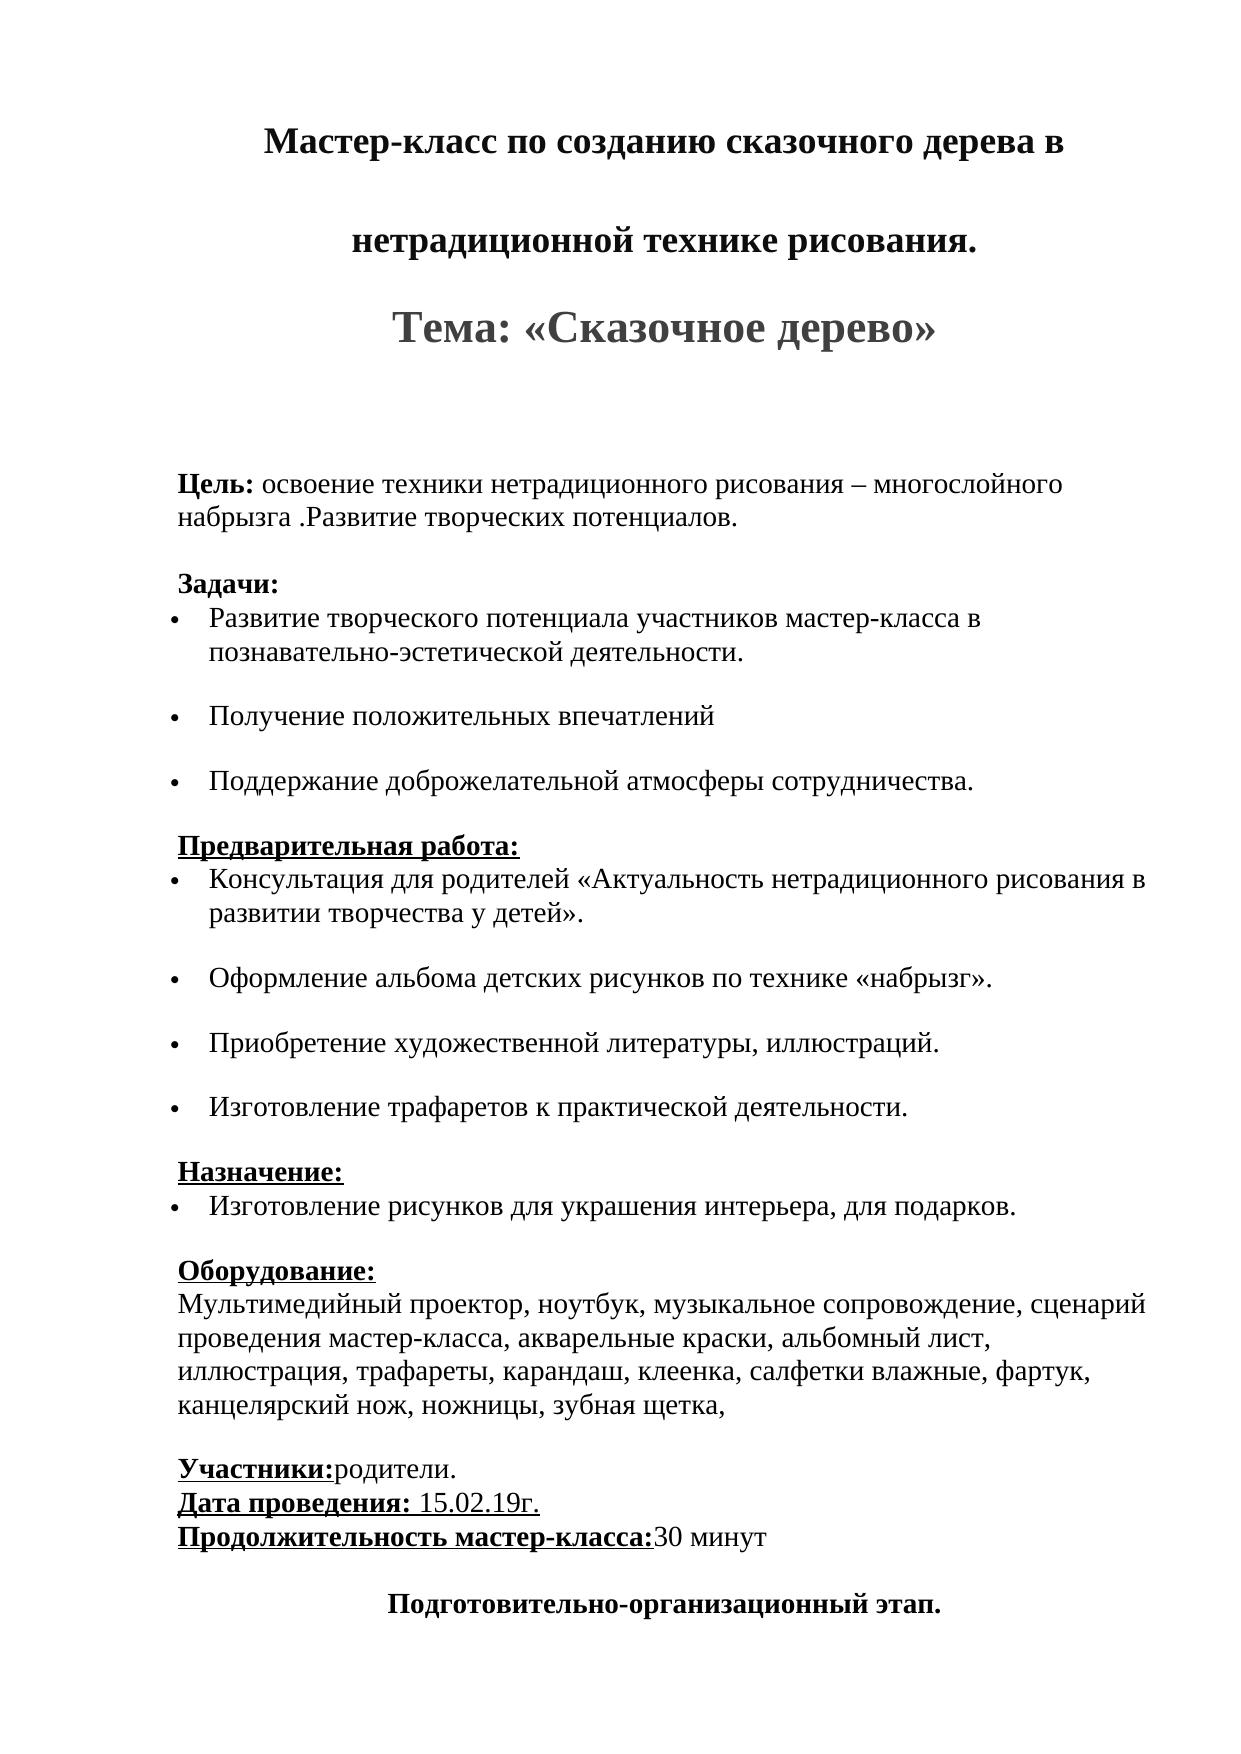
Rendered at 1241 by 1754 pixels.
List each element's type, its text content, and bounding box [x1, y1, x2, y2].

list Развитие творческого потенциала участников мастер-класса в познавательно-эстетической деятельности. [171, 600, 1152, 667]
text Цель: освоение техники нетрадиционного рисования – многослойного набрызга .Развитие творческих потенциалов. [177, 466, 1152, 533]
text Назначение: [177, 1154, 1152, 1188]
text Подготовительно-организационный этап. [177, 1586, 1152, 1619]
list Оформление альбома детских рисунков по технике «набрызг». [171, 960, 1152, 993]
list Изготовление трафаретов к практической деятельности. [171, 1089, 1152, 1123]
text Оборудование: [177, 1253, 1152, 1286]
text Задачи: [177, 567, 1152, 600]
text Тема: «Сказочное дерево» [177, 300, 1152, 353]
text Дата проведения: 15.02.19г. [177, 1485, 1152, 1519]
list Изготовление рисунков для украшения интерьера, для подарков. [171, 1188, 1152, 1221]
text Участники:родители. [177, 1452, 1152, 1485]
list Приобретение художественной литературы, иллюстраций. [171, 1025, 1152, 1058]
text Предварительная работа: [177, 828, 1152, 862]
list Поддержание доброжелательной атмосферы сотрудничества. [171, 763, 1152, 797]
text Продолжительность мастер-класса:30 минут [177, 1519, 1152, 1552]
text Мультимедийный проектор, ноутбук, музыкальное сопровождение, сценарий проведения мастер-класса, акварельные краски, альбомный лист, иллюстрация, трафареты, карандаш, клеенка, салфетки влажные, фартук, канцелярский нож, ножницы, зубная щетка, [177, 1286, 1152, 1420]
list Получение положительных впечатлений [171, 698, 1152, 732]
text Мастер-класс по созданию сказочного дерева в нетрадиционной технике рисования. [177, 118, 1152, 265]
list Консультация для родителей «Актуальность нетрадиционного рисования в развитии творчества у детей». [171, 862, 1152, 929]
